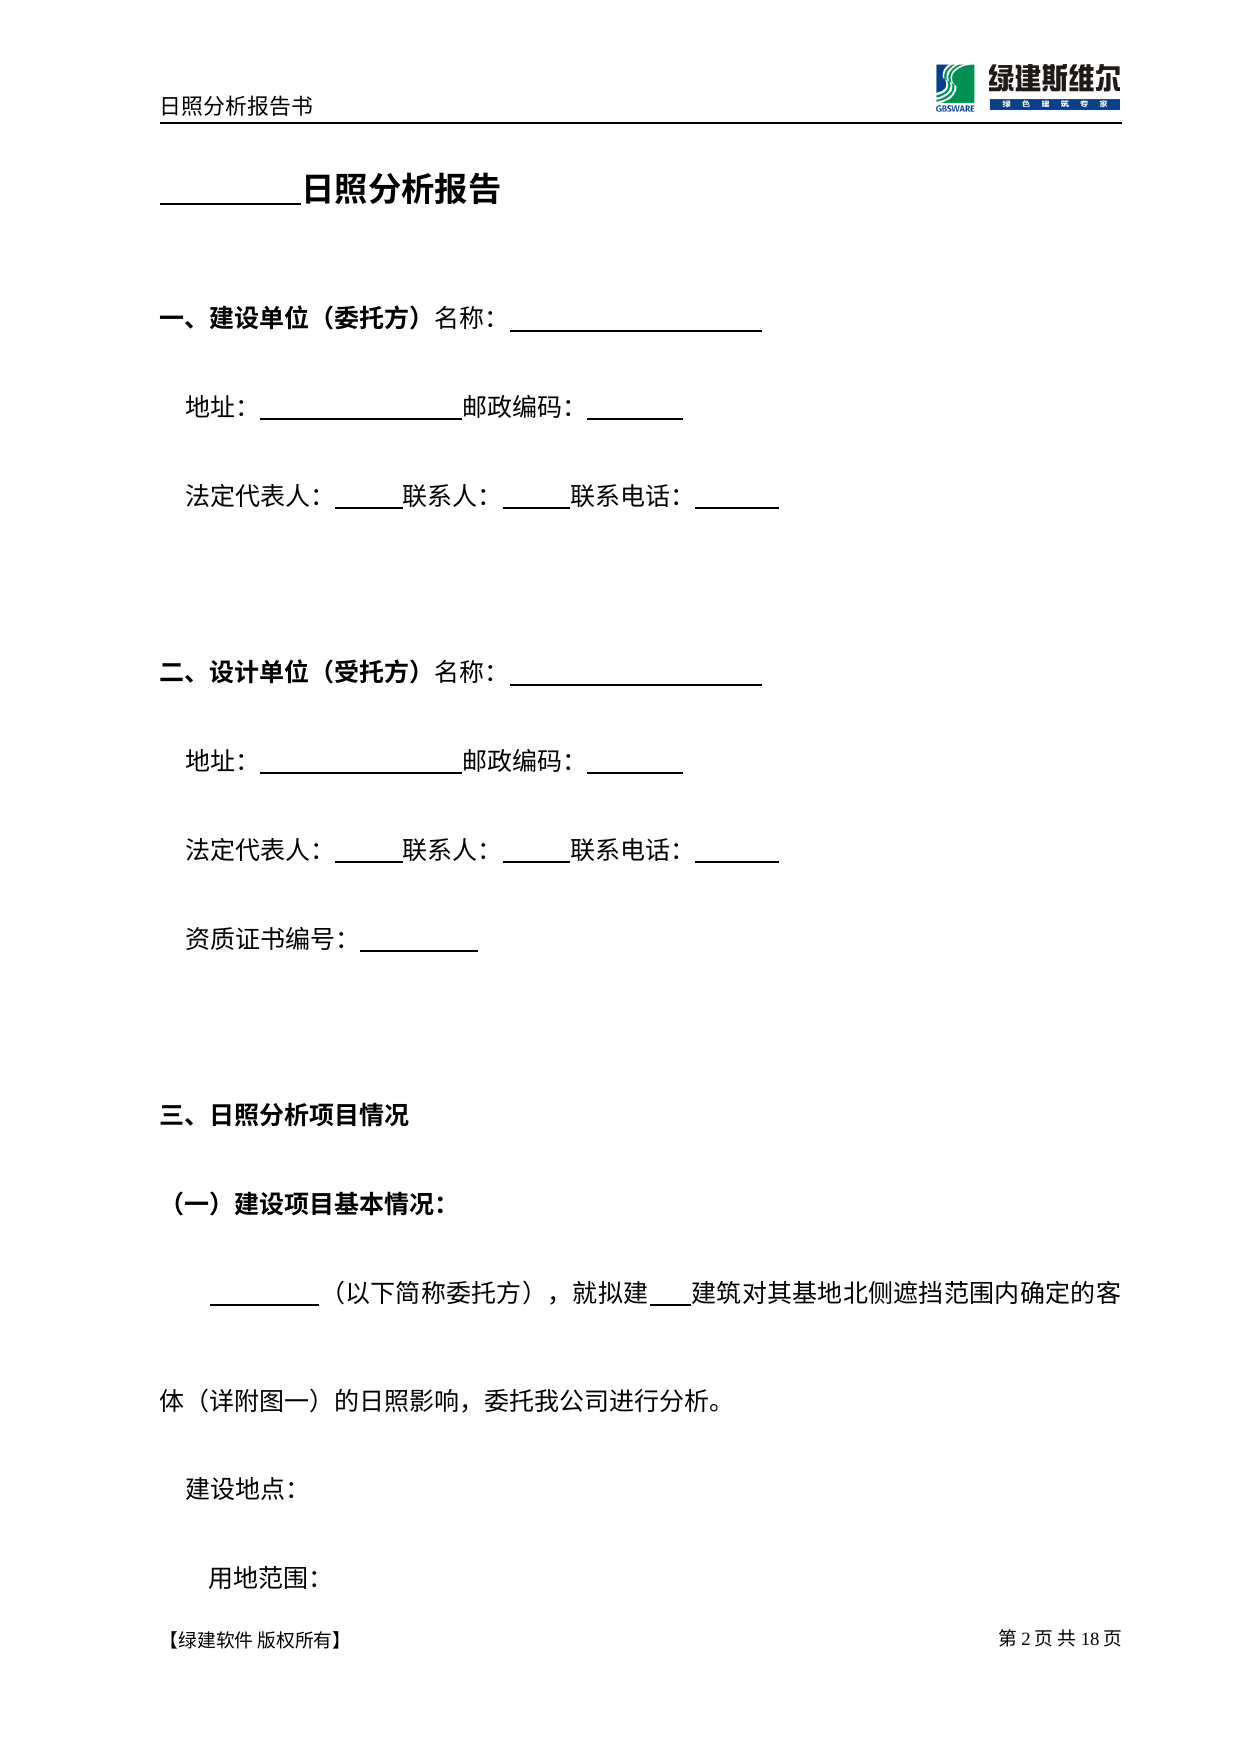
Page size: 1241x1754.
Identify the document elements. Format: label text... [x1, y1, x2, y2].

text 地址： 邮政编码： [159, 727, 1122, 792]
text 用地范围： [159, 1544, 1122, 1609]
text 资质证书编号： [159, 905, 1122, 970]
text 一、建设单位（委托方）名称： [159, 284, 1122, 349]
text 地址： 邮政编码： [159, 373, 1122, 438]
text （一）建设项目基本情况： [159, 1170, 1122, 1235]
picture [935, 62, 1120, 112]
text （以下简称委托方），就拟建 建筑对其基地北侧遮挡范围内确定的客体（详附图一）的日照影响，委托我公司进行分析。 [159, 1259, 1122, 1432]
text 建设地点： [159, 1455, 1122, 1520]
text 法定代表人： 联系人： 联系电话： [159, 462, 1122, 527]
text 日照分析报告 [159, 154, 1122, 219]
text 三、日照分析项目情况 [159, 1081, 1122, 1146]
text 二、设计单位（受托方）名称： [159, 638, 1122, 703]
text 法定代表人： 联系人： 联系电话： [159, 816, 1122, 881]
